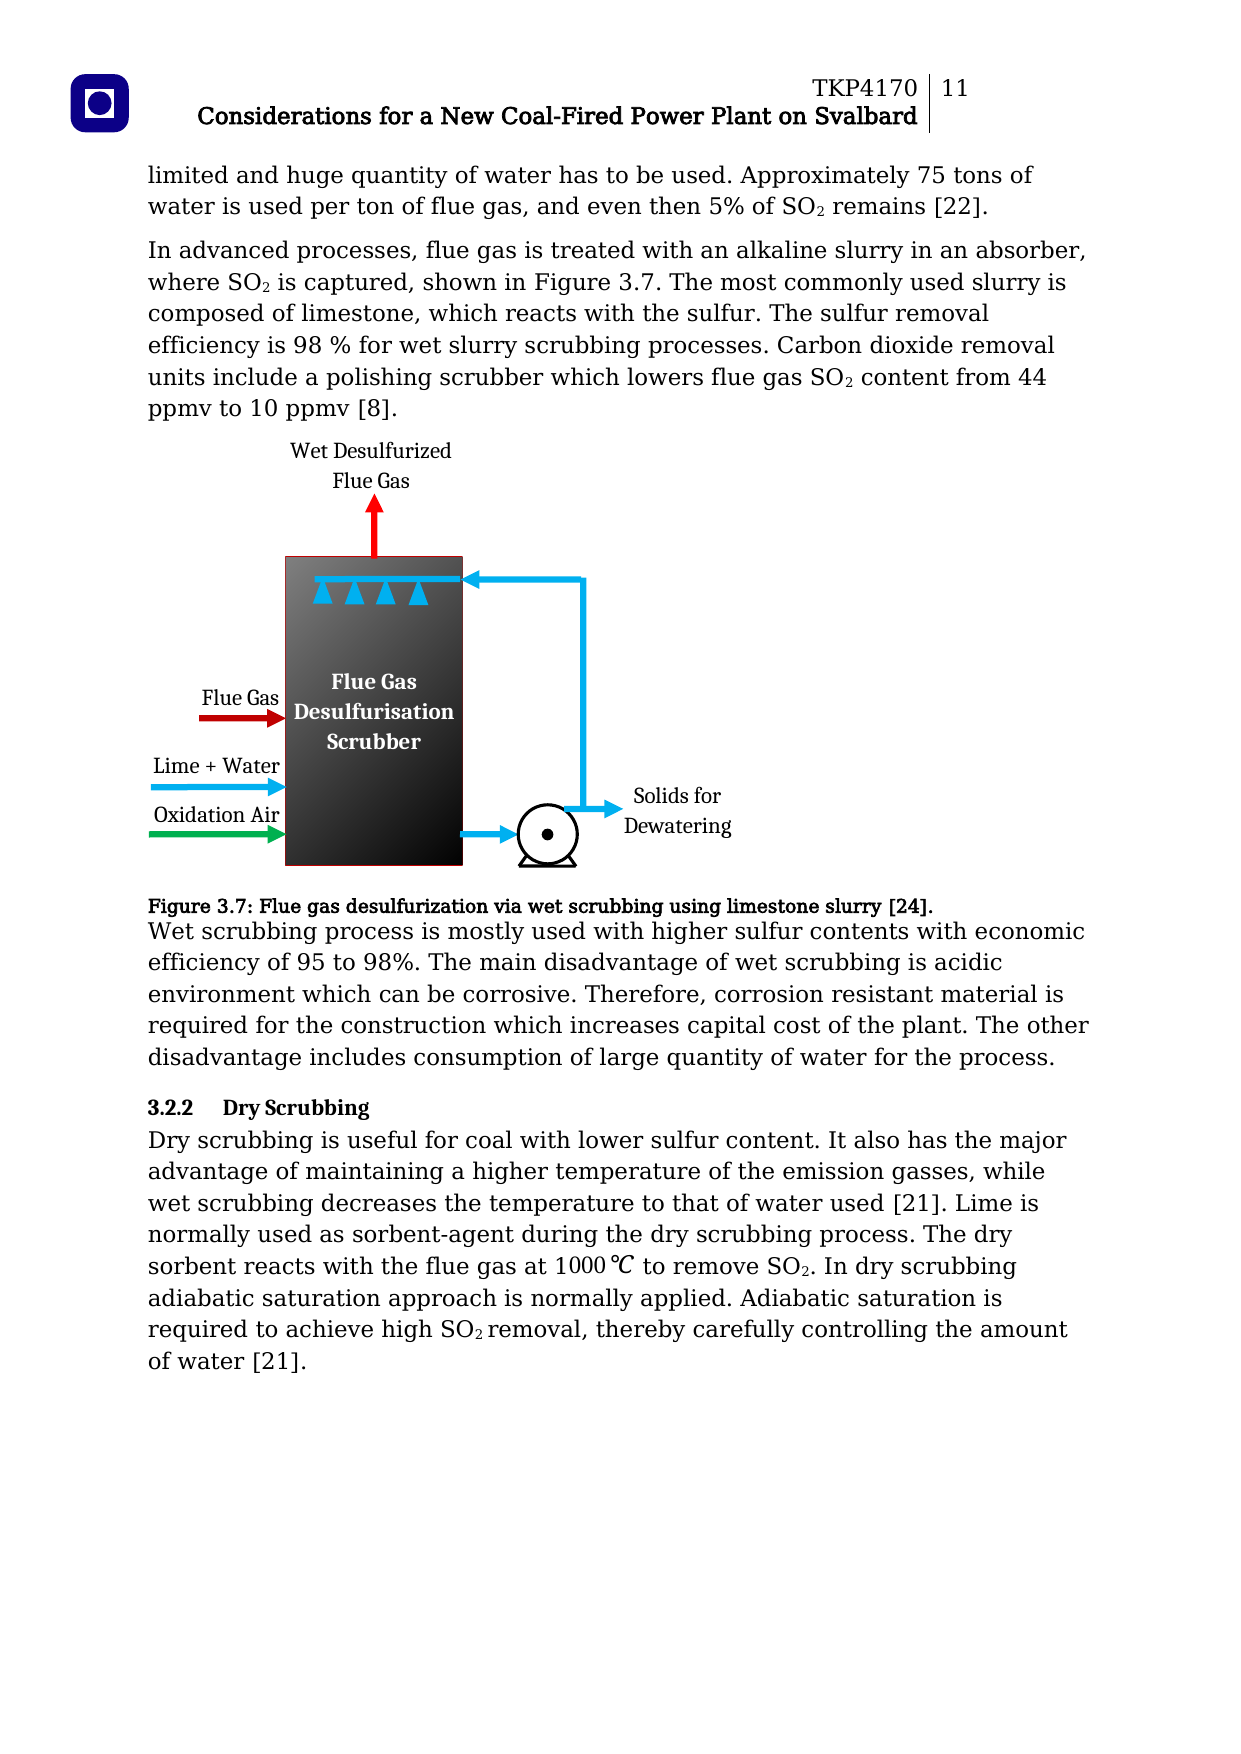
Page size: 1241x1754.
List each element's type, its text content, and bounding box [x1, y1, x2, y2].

text Dry scrubbing is useful for coal with lower sulfur content. It also has the major advantage of maintaining a higher temperature of the emission gasses, while wet scrubbing decreases the temperature to that of water used . Lime is normally used as sorbent-agent during the dry scrubbing process. The dry sorbent reacts with the flue gas at 1 to remove SO2. In dry scrubbing adiabatic saturation approach is normally applied. Adiabatic saturation is required to achieve high SO2 removal, thereby carefully controlling the amount of water . [148, 1125, 1093, 1374]
subtitle Dry Scrubbing [148, 1095, 1093, 1122]
text Wet scrubbing process is mostly used with higher sulfur contents with economic efficiency of 95 to 98%. The main disadvantage of wet scrubbing is acidic environment which can be corrosive. Therefore, corrosion resistant material is required for the construction which increases capital cost of the plant. The other disadvantage includes consumption of large quantity of water for the process. [148, 917, 1093, 1070]
text Figure 3.3: Flue gas desulfurization via wet scrubbing using limestone slurry . [148, 894, 1093, 917]
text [148, 160, 1093, 219]
text In advanced processes, flue gas is treated with an alkaline slurry in an absorber, where SO2 is captured, shown in Figure 3.3. The most commonly used slurry is composed of limestone, which reacts with the sulfur. The sulfur removal efficiency is 98 % for wet slurry scrubbing processes. Carbon dioxide removal units include a polishing scrubber which lowers flue gas SO2 content from 44 ppmv to 10 ppmv . [148, 236, 1093, 421]
